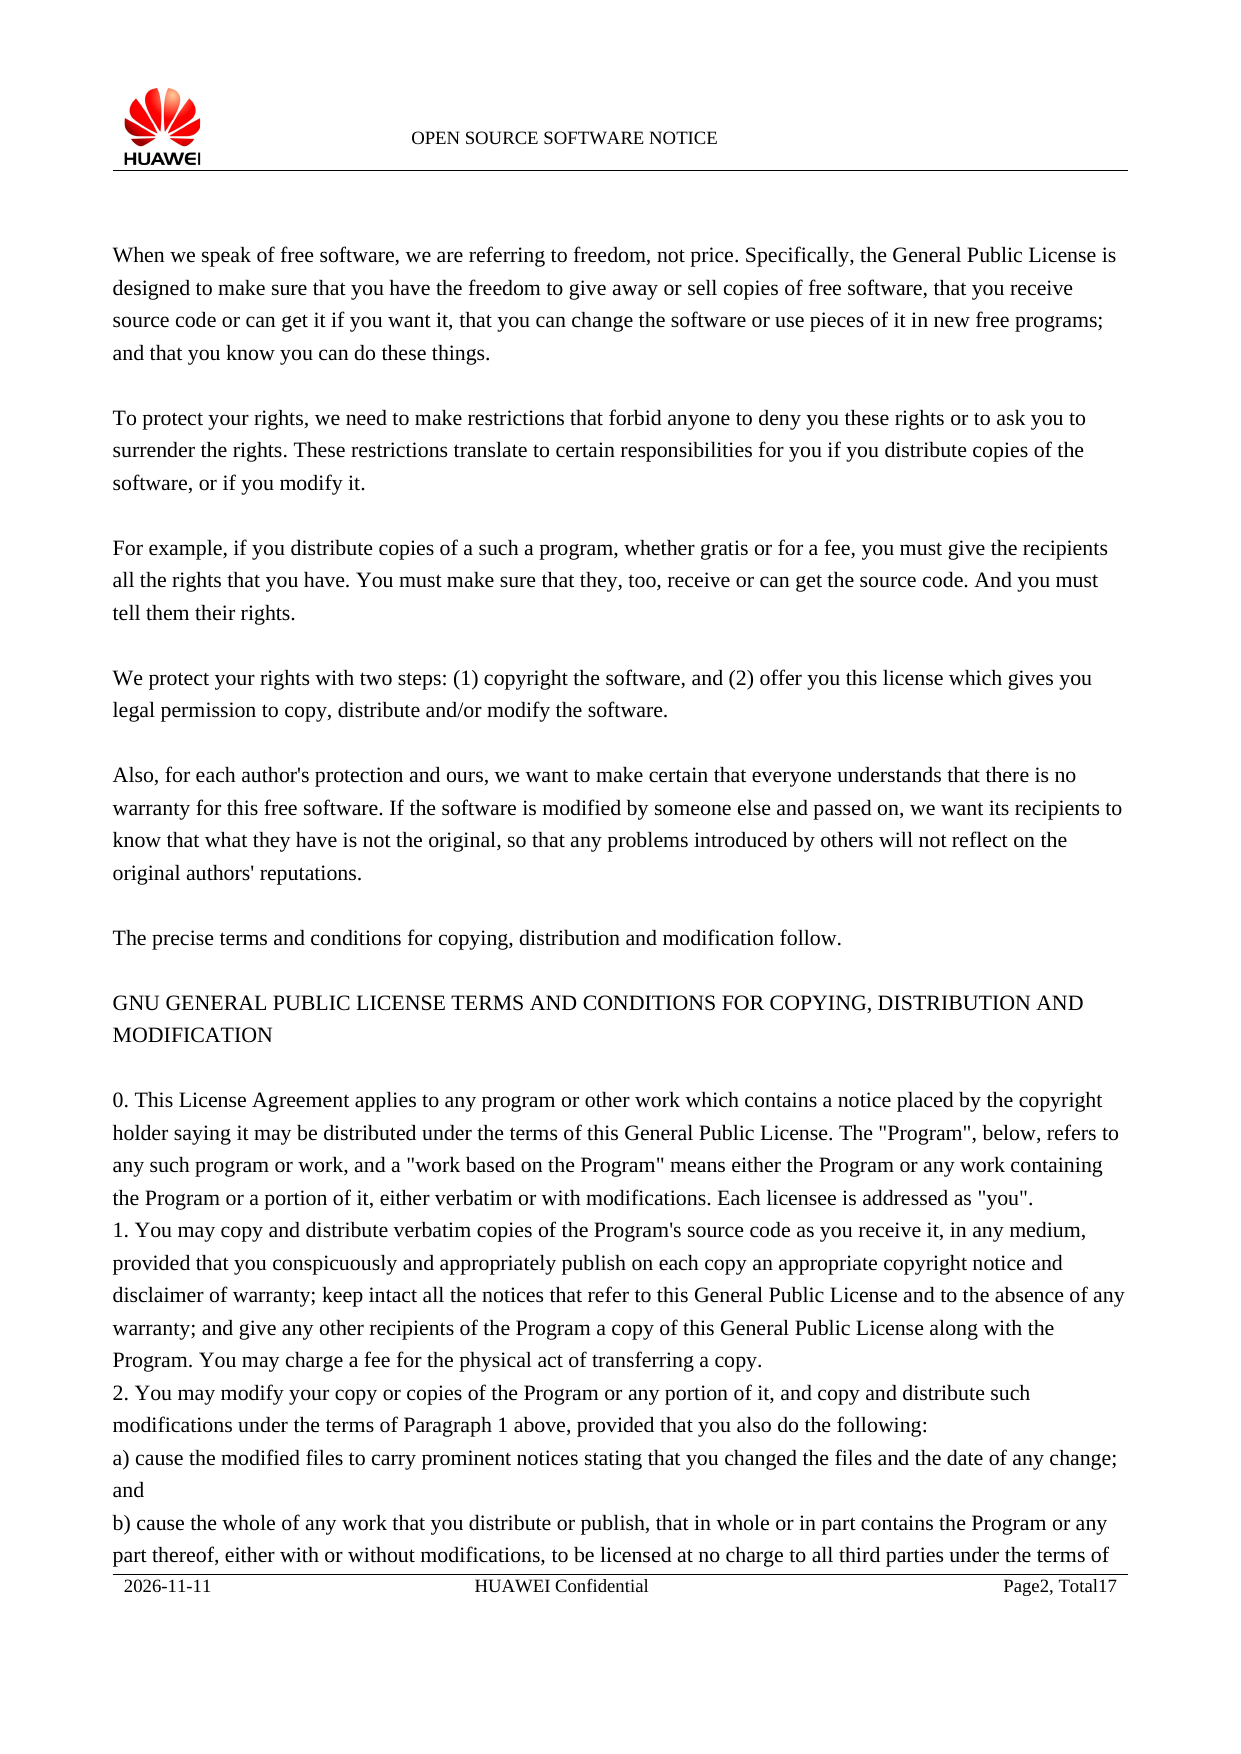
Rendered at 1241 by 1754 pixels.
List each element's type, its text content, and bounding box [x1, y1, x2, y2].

picture [124, 88, 201, 165]
